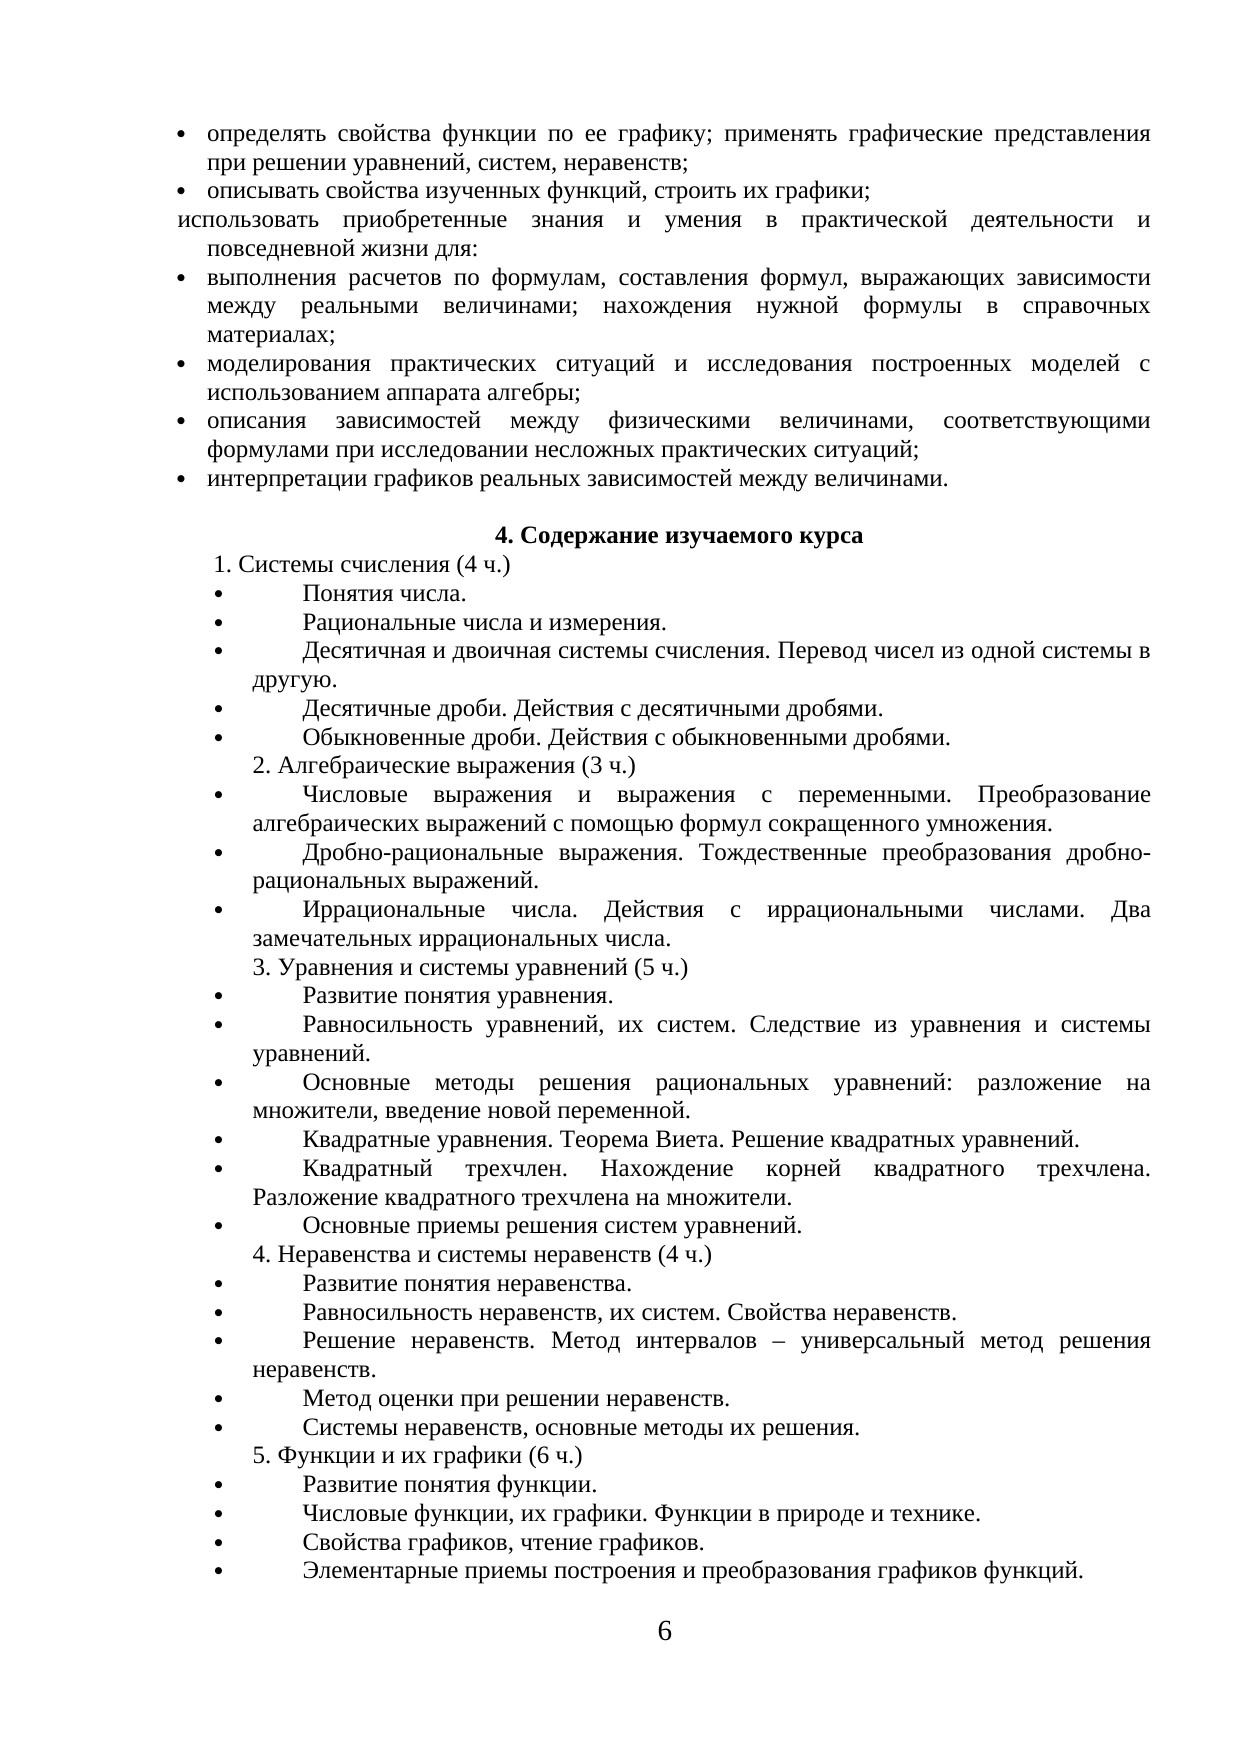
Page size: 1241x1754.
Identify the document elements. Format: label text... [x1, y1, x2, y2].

list Метод оценки при решении неравенств. [215, 1383, 1152, 1412]
list Иррациональные числа. Действия с иррациональными числами. Два замечательных иррациональных числа. [215, 894, 1152, 952]
list Развитие понятия уравнения. [215, 981, 1152, 1009]
list моделирования практических ситуаций и исследования построенных моделей с использованием аппарата алгебры; [177, 348, 1152, 406]
list Рациональные числа и измерения. [215, 607, 1152, 636]
text 1. Системы счисления (4 ч.) [207, 549, 1152, 578]
list Квадратные уравнения. Теорема Виета. Решение квадратных уравнений. [215, 1124, 1152, 1153]
list Обыкновенные дроби. Действия с обыкновенными дробями. [215, 722, 1152, 751]
list Десятичная и двоичная системы счисления. Перевод чисел из одной системы в другую. [215, 636, 1152, 693]
list 4. Неравенства и системы неравенств (4 ч.) [252, 1239, 1152, 1268]
list Десятичные дроби. Действия с десятичными дробями. [215, 693, 1152, 722]
list 5. Функции и их графики (6 ч.) [252, 1441, 1152, 1469]
list Числовые функции, их графики. Функции в природе и технике. [215, 1498, 1152, 1527]
list выполнения расчетов по формулам, составления формул, выражающих зависимости между реальными величинами; нахождения нужной формулы в справочных материалах; [177, 262, 1152, 348]
list 2. Алгебраические выражения (3 ч.) [252, 751, 1152, 779]
list Свойства графиков, чтение графиков. [215, 1527, 1152, 1556]
list Равносильность неравенств, их систем. Свойства неравенств. [215, 1297, 1152, 1326]
list 3. Уравнения и системы уравнений (5 ч.) [252, 952, 1152, 981]
list описывать свойства изученных функций, строить их графики; [177, 176, 1152, 204]
list Понятия числа. [215, 578, 1152, 607]
list описания зависимостей между физическими величинами, соответствующими формулами при исследовании несложных практических ситуаций; [177, 406, 1152, 463]
list Развитие понятия неравенства. [215, 1268, 1152, 1297]
list Системы неравенств, основные методы их решения. [215, 1412, 1152, 1441]
list Элементарные приемы построения и преобразования графиков функций. [215, 1556, 1152, 1584]
list Дробно-рациональные выражения. Тождественные преобразования дробно-рациональных выражений. [215, 837, 1152, 894]
list Основные приемы решения систем уравнений. [215, 1211, 1152, 1239]
list Решение неравенств. Метод интервалов – универсальный метод решения неравенств. [215, 1326, 1152, 1383]
text 4. Содержание изучаемого курса [207, 521, 1152, 549]
list Развитие понятия функции. [215, 1469, 1152, 1498]
list Числовые выражения и выражения с переменными. Преобразование алгебраических выражений с помощью формул сокращенного умножения. [215, 779, 1152, 837]
list интерпретации графиков реальных зависимостей между величинами. [177, 463, 1152, 492]
list Квадратный трехчлен. Нахождение корней квадратного трехчлена. Разложение квадратного трехчлена на множители. [215, 1153, 1152, 1211]
list Основные методы решения рациональных уравнений: разложение на множители, введение новой переменной. [215, 1067, 1152, 1124]
list определять свойства функции по ее графику; применять графические представления при решении уравнений, систем, неравенств; [177, 118, 1152, 176]
text использовать приобретенные знания и умения в практической деятельности и повседневной жизни для: [177, 204, 1152, 262]
list Равносильность уравнений, их систем. Следствие из уравнения и системы уравнений. [215, 1009, 1152, 1067]
